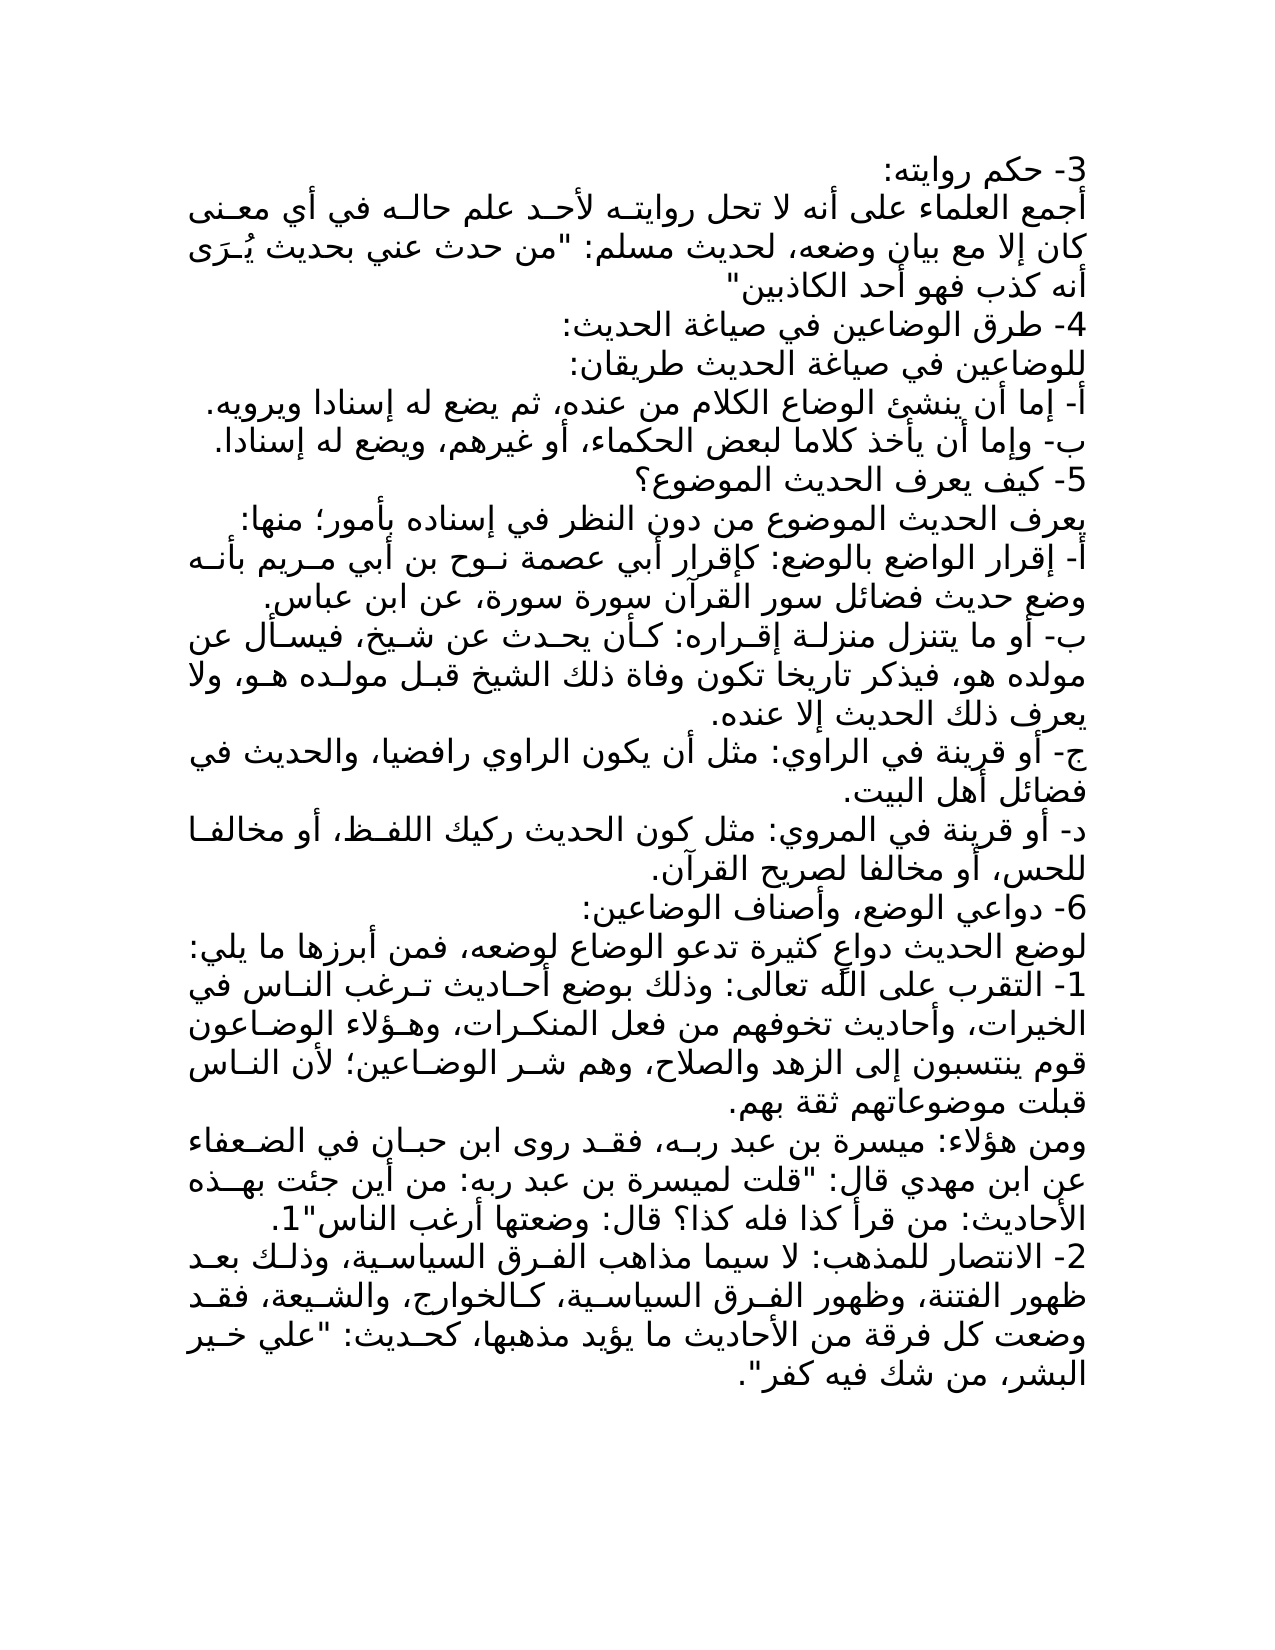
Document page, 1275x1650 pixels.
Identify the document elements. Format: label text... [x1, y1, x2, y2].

text ومن هؤلاء: ميسرة بن عبد ربه، فقد روى ابن حبان في الضعفاء عن ابن مهدي قال: "قلت لميسرة بن عبد ربه: من أين جئت بهذه الأحاديث: من قرأ كذا فله كذا؟ قال: وضعتها أرغب الناس"1. [187, 1121, 1087, 1238]
text 2- الانتصار للمذهب: لا سيما مذاهب الفرق السياسية، وذلك بعد ظهور الفتنة، وظهور الفرق السياسية، كالخوارج، والشيعة، فقد وضعت كل فرقة من الأحاديث ما يؤيد مذهبها، كحديث: "علي خير البشر، من شك فيه كفر". [187, 1238, 1087, 1393]
text أجمع العلماء على أنه لا تحل روايته لأحد علم حاله في أي معنى كان إلا مع بيان وضعه، لحديث مسلم: "من حدث عني بحديث يُرَى أنه كذب فهو أحد الكاذبين" [187, 189, 1087, 305]
text أ- إما أن ينشئ الوضاع الكلام من عنده، ثم يضع له إسنادا ويرويه. [187, 383, 1087, 422]
text ج- أو قرينة في الراوي: مثل أن يكون الراوي رافضيا، والحديث في فضائل أهل البيت. [187, 733, 1087, 811]
text للوضاعين في صياغة الحديث طريقان: [187, 344, 1087, 383]
text 5- كيف يعرف الحديث الموضوع؟ [187, 461, 1087, 500]
text 1- التقرب على الله تعالى: وذلك بوضع أحاديث ترغب الناس في الخيرات، وأحاديث تخوفهم من فعل المنكرات، وهؤلاء الوضاعون قوم ينتسبون إلى الزهد والصلاح، وهم شر الوضاعين؛ لأن الناس قبلت موضوعاتهم ثقة بهم. [187, 966, 1087, 1121]
text 6- دواعي الوضع، وأصناف الوضاعين: [187, 888, 1087, 927]
text ب- وإما أن يأخذ كلاما لبعض الحكماء، أو غيرهم، ويضع له إسنادا. [187, 422, 1087, 461]
text لوضع الحديث دواعٍ كثيرة تدعو الوضاع لوضعه، فمن أبرزها ما يلي: [187, 927, 1087, 966]
text ب- أو ما يتنزل منزلة إقراره: كأن يحدث عن شيخ، فيسأل عن مولده هو، فيذكر تاريخا تكون وفاة ذلك الشيخ قبل مولده هو، ولا يعرف ذلك الحديث إلا عنده. [187, 616, 1087, 733]
text أ- إقرار الواضع بالوضع: كإقرار أبي عصمة نوح بن أبي مريم بأنه وضع حديث فضائل سور القرآن سورة سورة، عن ابن عباس. [187, 538, 1087, 616]
text 3- حكم روايته: [187, 150, 1087, 189]
text د- أو قرينة في المروي: مثل كون الحديث ركيك اللفظ، أو مخالفا للحس، أو مخالفا لصريح القرآن. [187, 811, 1087, 888]
text يعرف الحديث الموضوع من دون النظر في إسناده بأمور؛ منها: [187, 500, 1087, 538]
text 4- طرق الوضاعين في صياغة الحديث: [187, 305, 1087, 344]
